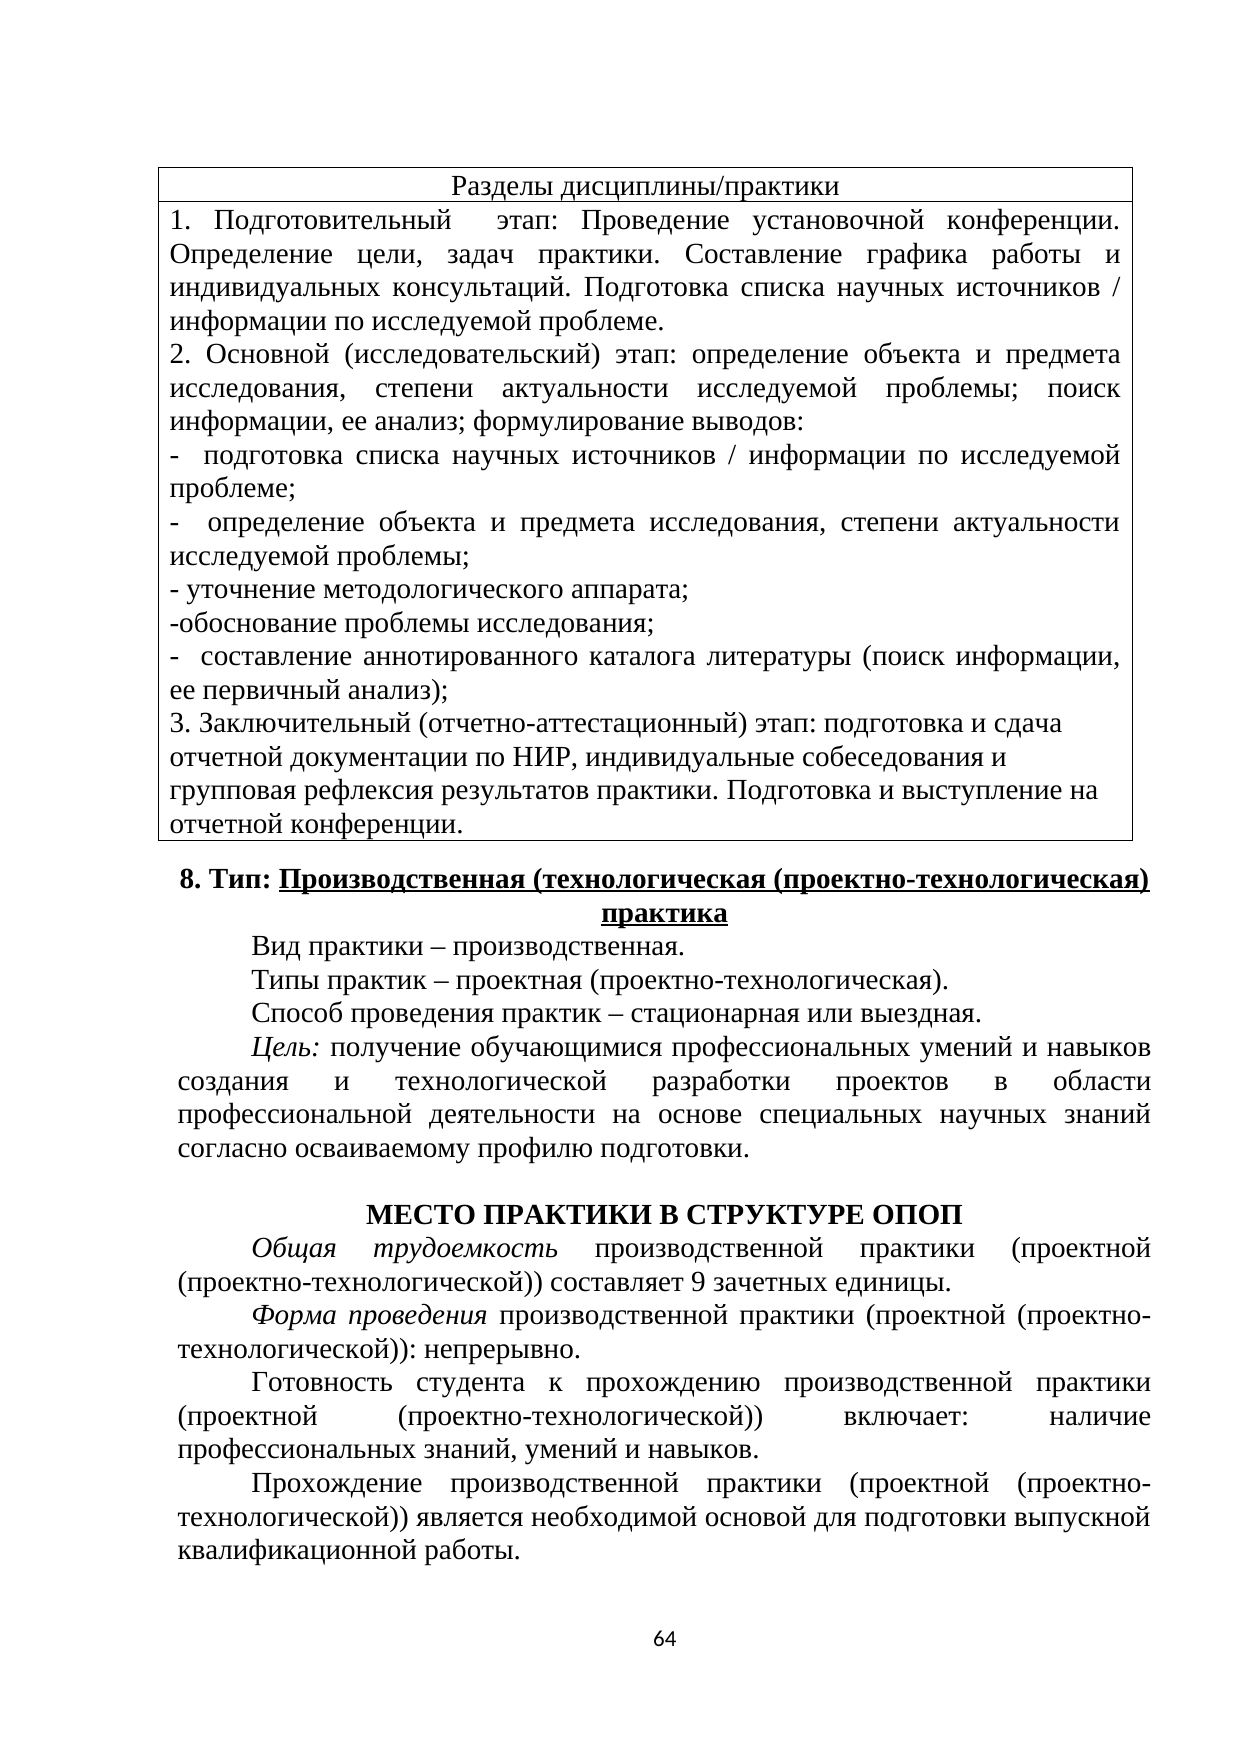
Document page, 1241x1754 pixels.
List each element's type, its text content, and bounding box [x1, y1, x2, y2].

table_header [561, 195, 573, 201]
text Общая трудоемкость производственной практики (проектной (проектно-технологической)) составляет 9 зачетных единицы. [177, 1230, 1152, 1297]
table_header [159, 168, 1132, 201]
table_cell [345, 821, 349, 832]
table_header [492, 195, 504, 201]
text Готовность студента к прохождению производственной практики (проектной (проектно-технологической)) включает: наличие профессиональных знаний, умений и навыков. [177, 1364, 1152, 1465]
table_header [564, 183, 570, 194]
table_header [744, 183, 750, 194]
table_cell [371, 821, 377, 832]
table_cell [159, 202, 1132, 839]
text Типы практик – проектная (проектно-технологическая). [177, 962, 1152, 996]
text Форма проведения производственной практики (проектной (проектно-технологической)): непрерывно. [177, 1297, 1152, 1364]
text Способ проведения практик – стационарная или выездная. [177, 996, 1152, 1029]
text Цель: получение обучающимися профессиональных умений и навыков создания и технологической разработки проектов в области профессиональной деятельности на основе специальных научных знаний согласно осваиваемому профилю подготовки. [177, 1029, 1152, 1163]
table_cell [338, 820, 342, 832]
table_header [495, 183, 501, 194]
text 8. Тип: Производственная (технологическая (проектно-технологическая) практика [177, 152, 1152, 928]
text Вид практики – производственная. [177, 928, 1152, 962]
text Прохождение производственной практики (проектной (проектно-технологической)) является необходимой основой для подготовки выпускной квалификационной работы. [177, 1465, 1152, 1566]
text МЕСТО ПРАКТИКИ В СТРУКТУРЕ ОПОП [177, 1197, 1152, 1230]
